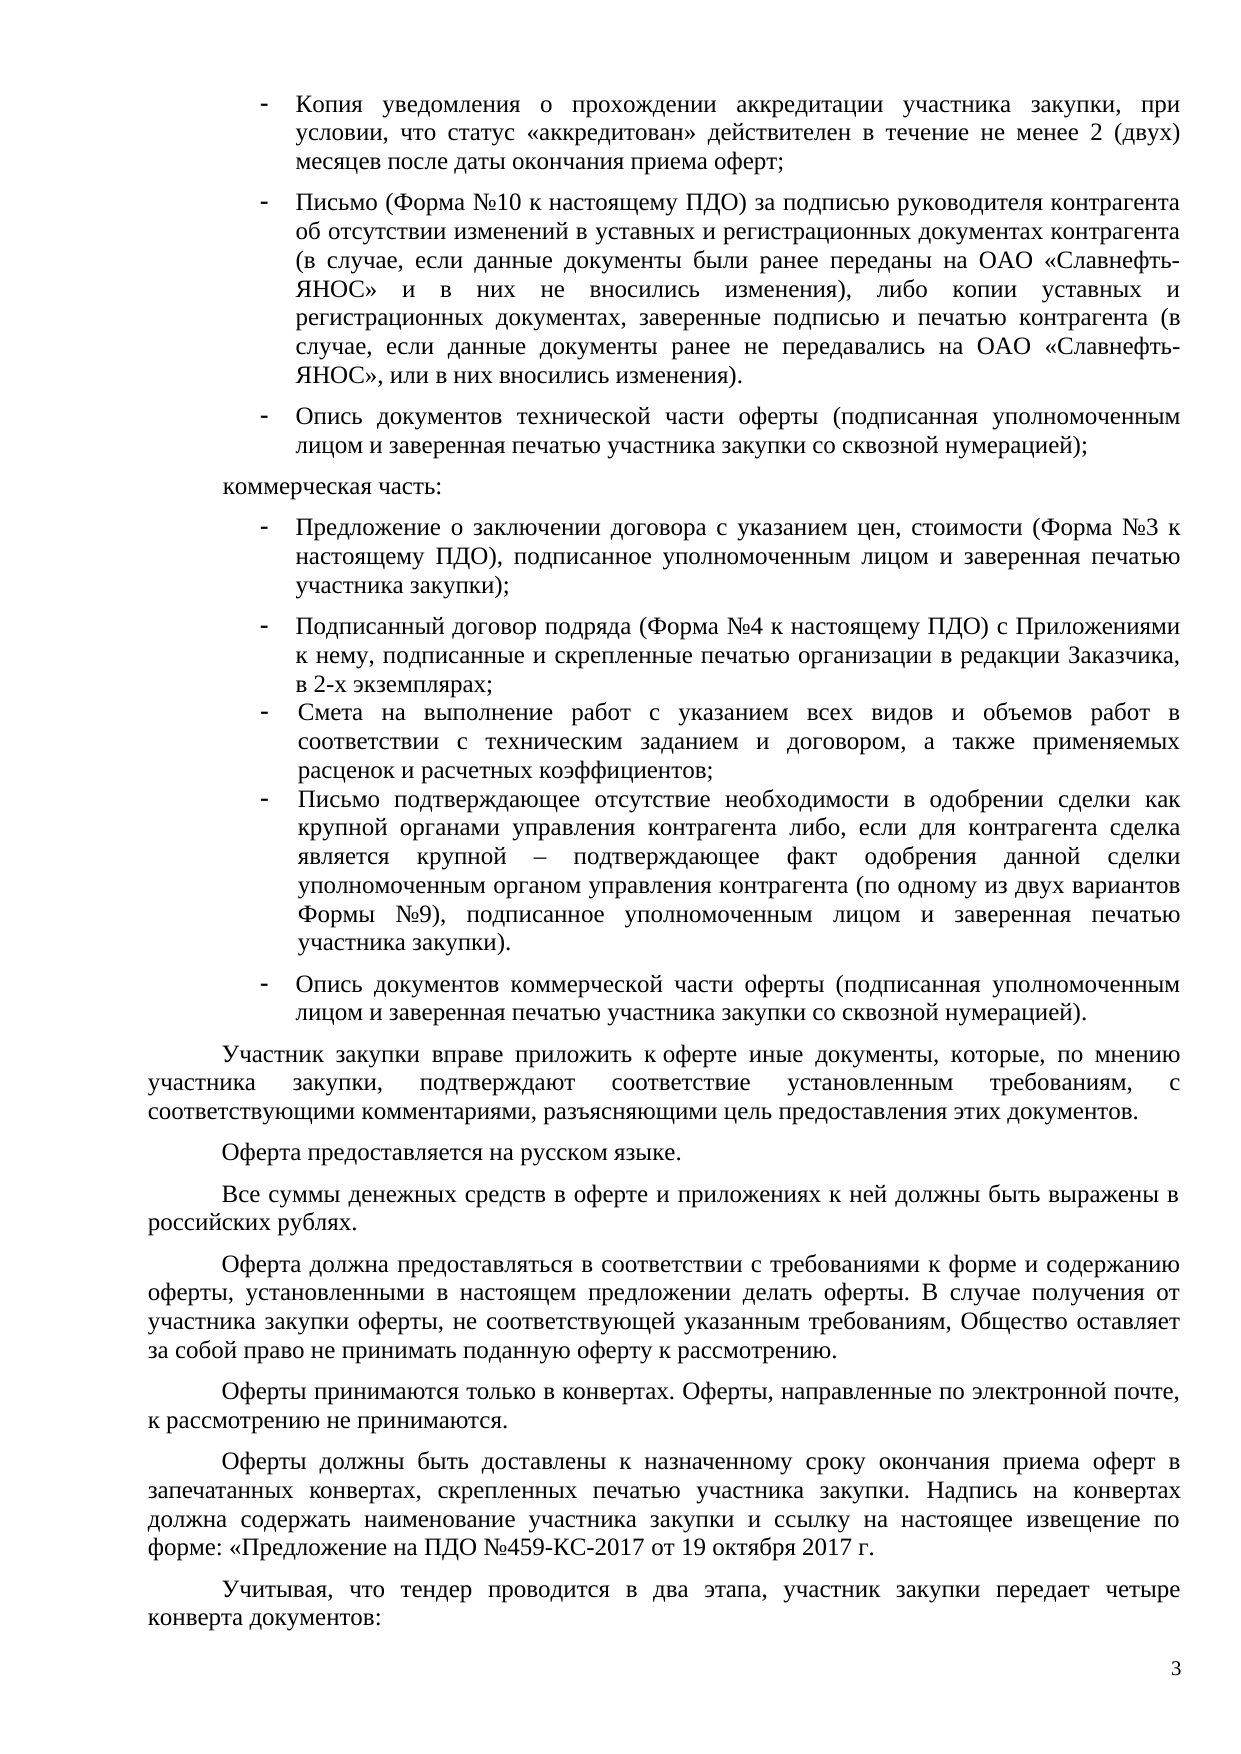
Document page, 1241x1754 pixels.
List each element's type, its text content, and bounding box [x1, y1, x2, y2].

list Опись документов коммерческой части оферты (подписанная уполномоченным лицом и заверенная печатью участника закупки со сквозной нумерацией). [260, 969, 1181, 1026]
list Опись документов технической части оферты (подписанная уполномоченным лицом и заверенная печатью участника закупки со сквозной нумерацией); [260, 401, 1181, 459]
text Оферта предоставляется на русском языке. [148, 1137, 1181, 1166]
list Письмо (Форма №10 к настоящему ПДО) за подписью руководителя контрагента об отсутствии изменений в уставных и регистрационных документах контрагента (в случае, если данные документы были ранее переданы на ОАО «Славнефть-ЯНОС» и в них не вносились изменения), либо копии уставных и регистрационных документах, заверенные подписью и печатью контрагента (в случае, если данные документы ранее не передавались на ОАО «Славнефть-ЯНОС», или в них вносились изменения). [260, 187, 1181, 389]
text Оферты должны быть доставлены к назначенному сроку окончания приема оферт в запечатанных конвертах, скрепленных печатью участника закупки. Надпись на конвертах должна содержать наименование участника закупки и ссылку на настоящее извещение по форме: «Предложение на ПДО №459-КС-2017 от 19 октября 2017 г. [148, 1446, 1181, 1561]
text Учитывая, что тендер проводится в два этапа, участник закупки передает четыре конверта документов: [148, 1574, 1181, 1631]
list Копия уведомления о прохождении аккредитации участника закупки, при условии, что статус «аккредитован» действителен в течение не менее 2 (двух) месяцев после даты окончания приема оферт; [260, 89, 1181, 175]
text Участник закупки вправе приложить к оферте иные документы, которые, по мнению участника закупки, подтверждают соответствие установленным требованиям, с соответствующими комментариями, разъясняющими цель предоставления этих документов. [148, 1039, 1181, 1125]
list Предложение о заключении договора с указанием цен, стоимости (Форма №3 к настоящему ПДО), подписанное уполномоченным лицом и заверенная печатью участника закупки); [260, 512, 1181, 599]
list Письмо подтверждающее отсутствие необходимости в одобрении сделки как крупной органами управления контрагента либо, если для контрагента сделка является крупной – подтверждающее факт одобрения данной сделки уполномоченным органом управления контрагента (по одному из двух вариантов Формы №9), подписанное уполномоченным лицом и заверенная печатью участника закупки). [260, 784, 1181, 956]
list Смета на выполнение работ с указанием всех видов и объемов работ в соответствии с техническим заданием и договором, а также применяемых расценок и расчетных коэффициентов; [260, 697, 1181, 784]
text Оферты принимаются только в конвертах. Оферты, направленные по электронной почте, к рассмотрению не принимаются. [148, 1376, 1181, 1434]
list Подписанный договор подряда (Форма №4 к настоящему ПДО) с Приложениями к нему, подписанные и скрепленные печатью организации в редакции Заказчика, в 2-х экземплярах; [260, 611, 1181, 697]
text коммерческая часть: [148, 471, 1181, 500]
text Все суммы денежных средств в оферте и приложениях к ней должны быть выражены в российских рублях. [148, 1179, 1181, 1236]
text Оферта должна предоставляться в соответствии с требованиями к форме и содержанию оферты, установленными в настоящем предложении делать оферты. В случае получения от участника закупки оферты, не соответствующей указанным требованиям, Общество оставляет за собой право не принимать поданную оферту к рассмотрению. [148, 1249, 1181, 1364]
